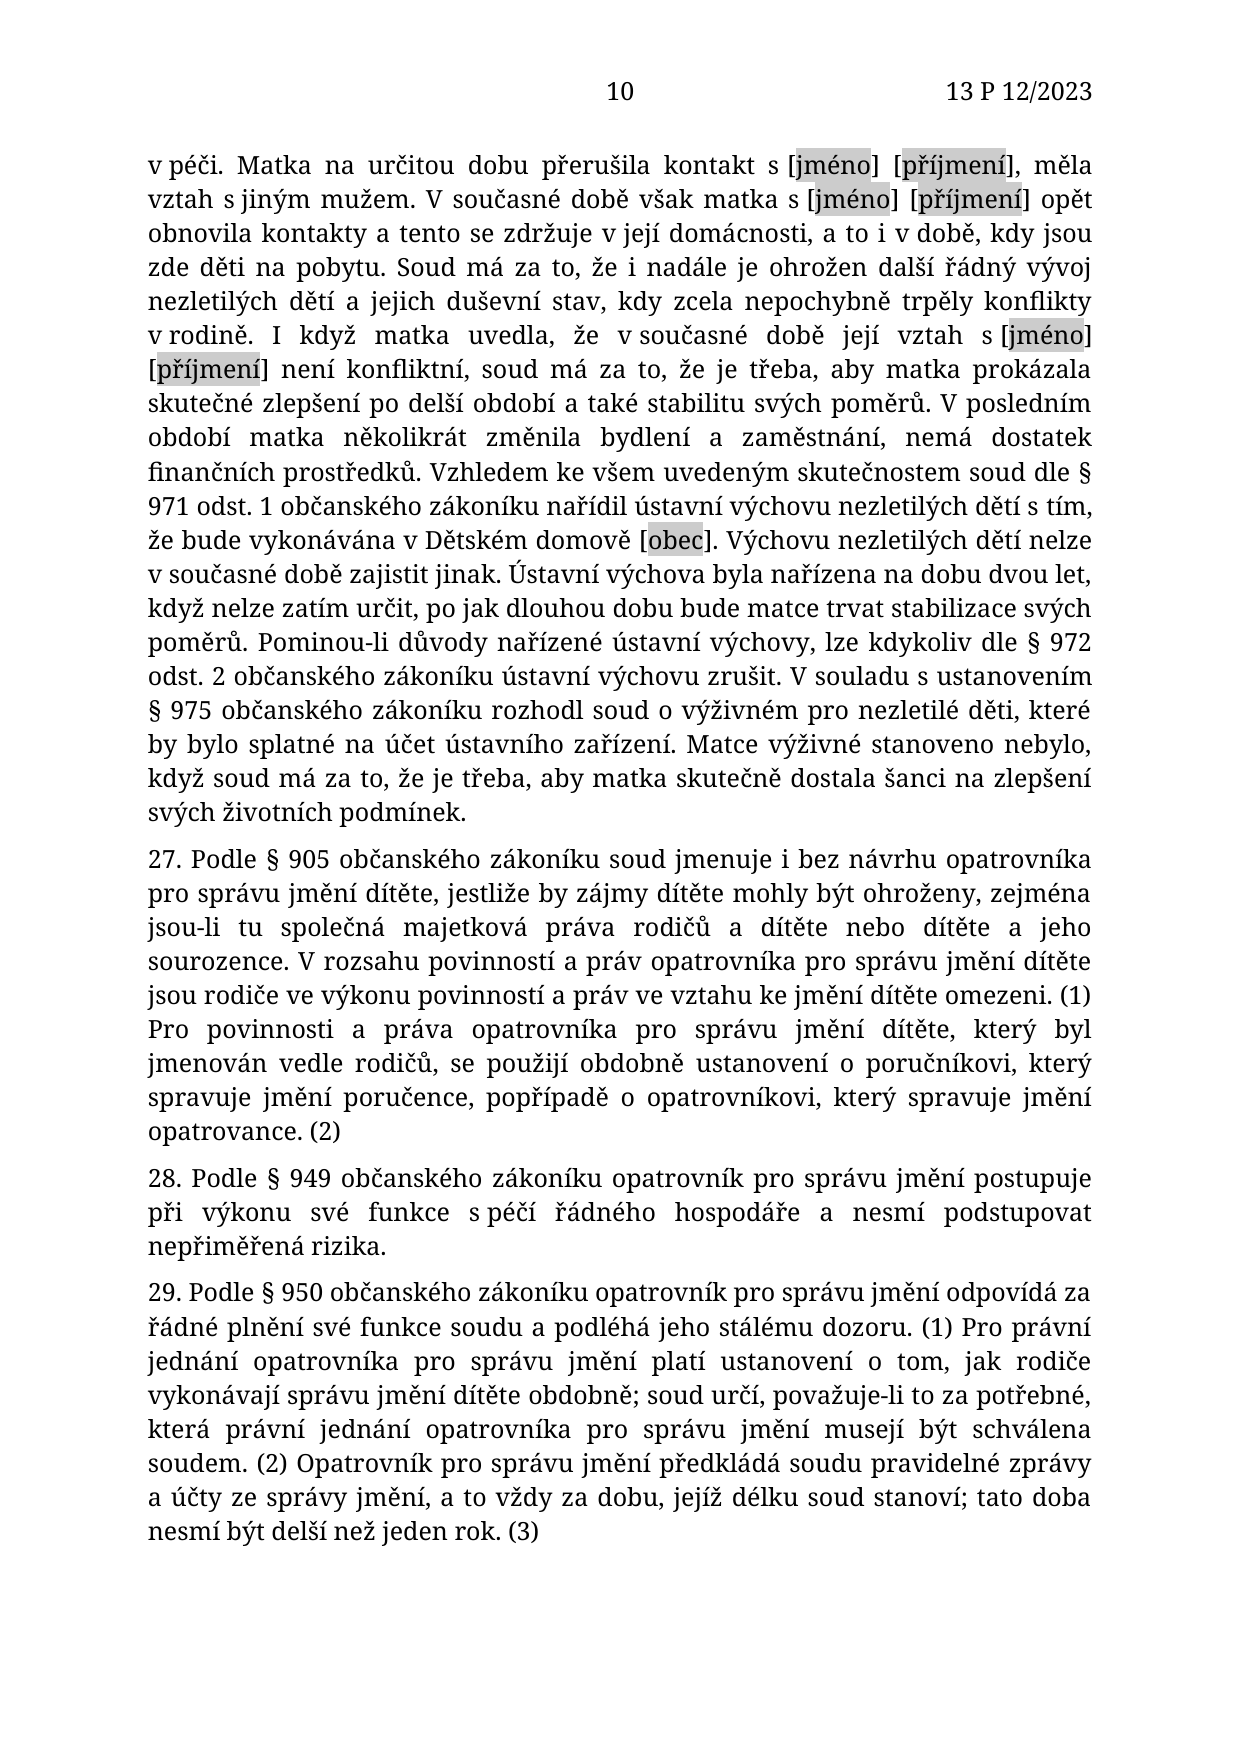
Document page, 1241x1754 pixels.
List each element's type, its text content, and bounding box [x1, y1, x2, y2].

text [148, 148, 1093, 829]
text 29. Podle § 950 občanského zákoníku opatrovník pro správu jmění odpovídá za řádné plnění své funkce soudu a podléhá jeho stálému dozoru. (1) Pro právní jednání opatrovníka pro správu jmění platí ustanovení o tom, jak rodiče vykonávají správu jmění dítěte obdobně; soud určí, považuje-li to za potřebné, která právní jednání opatrovníka pro správu jmění musejí být schválena soudem. (2) Opatrovník pro správu jmění předkládá soudu pravidelné zprávy a účty ze správy jmění, a to vždy za dobu, jejíž délku soud stanoví; tato doba nesmí být delší než jeden rok. (3) [148, 1275, 1093, 1548]
text 27. Podle § 905 občanského zákoníku soud jmenuje i bez návrhu opatrovníka pro správu jmění dítěte, jestliže by zájmy dítěte mohly být ohroženy, zejména jsou-li tu společná majetková práva rodičů a dítěte nebo dítěte a jeho sourozence. V rozsahu povinností a práv opatrovníka pro správu jmění dítěte jsou rodiče ve výkonu povinností a práv ve vztahu ke jmění dítěte omezeni. (1) Pro povinnosti a práva opatrovníka pro správu jmění dítěte, který byl jmenován vedle rodičů, se použijí obdobně ustanovení o poručníkovi, který spravuje jmění poručence, popřípadě o opatrovníkovi, který spravuje jmění opatrovance. (2) [148, 841, 1093, 1148]
text 28. Podle § 949 občanského zákoníku opatrovník pro správu jmění postupuje při výkonu své funkce s péčí řádného hospodáře a nesmí podstupovat nepřiměřená rizika. [148, 1160, 1093, 1263]
